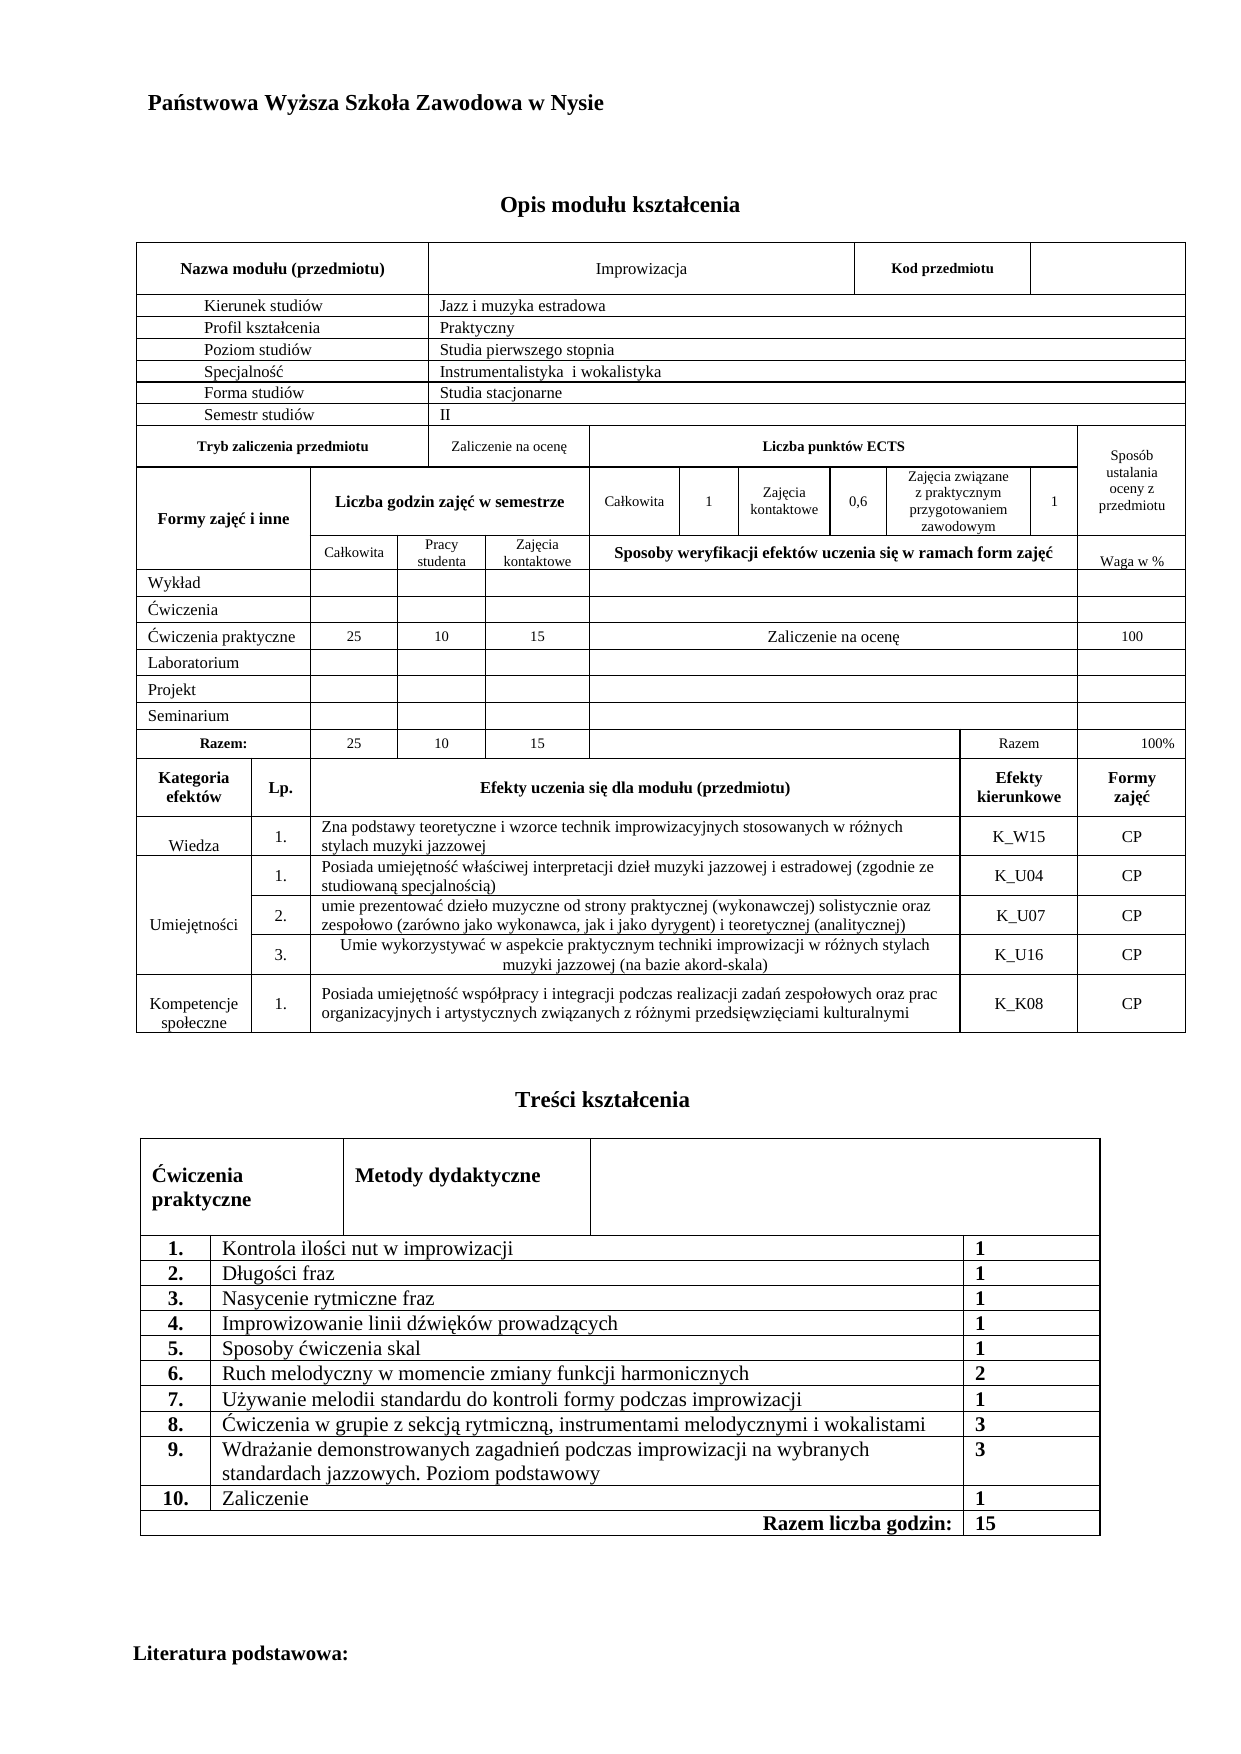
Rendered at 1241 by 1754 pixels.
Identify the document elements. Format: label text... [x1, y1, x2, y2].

table_cell Kontrola ilości nut w improwizacji [211, 1236, 963, 1260]
table_cell [590, 730, 959, 757]
table_cell [311, 597, 397, 622]
table_cell [398, 676, 485, 702]
table_cell Liczba punktów ECTS [590, 426, 1077, 466]
table_cell 1 [964, 1386, 1099, 1411]
table_cell 1. [252, 856, 310, 895]
table_header Ćwiczenia praktyczne [141, 1139, 343, 1235]
table_cell [311, 570, 397, 596]
table_cell [590, 597, 1077, 622]
table_cell Projekt [137, 676, 310, 702]
table_cell 3 [964, 1412, 1099, 1436]
table_cell 3. [141, 1286, 210, 1310]
table_cell 6. [141, 1361, 210, 1385]
table_cell Ćwiczenia [137, 597, 310, 622]
table_cell Ruch melodyczny w momencie zmiany funkcji harmonicznych [211, 1361, 963, 1385]
table_cell 0,6 [831, 468, 886, 534]
table_cell Jazz i muzyka estradowa [429, 295, 1185, 316]
table_cell Wykład [137, 570, 310, 596]
table_cell [486, 676, 589, 702]
table_cell 10. [141, 1486, 210, 1510]
table_cell Zajęcia związane z praktycznym przygotowaniem zawodowym [887, 468, 1030, 534]
table_cell CP [1078, 896, 1185, 934]
text Państwowa Wyższa Szkoła Zawodowa w Nysie [148, 89, 1092, 115]
table_cell Studia stacjonarne [429, 383, 1185, 403]
table_cell 100% [1078, 730, 1185, 757]
table_cell Kierunek studiów [137, 295, 428, 316]
table_cell Instrumentalistyka i wokalistyka [429, 361, 1185, 381]
text Opis modułu kształcenia [148, 191, 1092, 217]
table_cell [398, 597, 485, 622]
table_cell [1078, 570, 1185, 596]
table_cell Profil kształcenia [137, 317, 428, 338]
table_cell Lp. [252, 759, 310, 816]
table_cell Długości fraz [211, 1261, 963, 1285]
table_cell K_K08 [961, 975, 1077, 1032]
table_cell Ćwiczenia praktyczne [137, 623, 310, 649]
table_cell 3 [964, 1437, 1099, 1485]
table_cell 15 [964, 1511, 1099, 1535]
table_cell [486, 703, 589, 728]
table_cell Wiedza [137, 817, 251, 855]
table_cell Razem liczba godzin: [141, 1511, 963, 1535]
table_cell Sposoby ćwiczenia skal [211, 1336, 963, 1360]
table_cell Nasycenie rytmiczne fraz [211, 1286, 963, 1310]
table_cell [1078, 650, 1185, 675]
table_cell 1 [680, 468, 738, 534]
table_cell Posiada umiejętność właściwej interpretacji dzieł muzyki jazzowej i estradowej (zgodnie ze studiowaną specjalnością) [311, 856, 959, 895]
table_cell Zajęcia kontaktowe [739, 468, 829, 534]
table_cell 1 [964, 1311, 1099, 1335]
table_cell Zajęcia kontaktowe [486, 536, 589, 569]
table_cell CP [1078, 935, 1185, 973]
table_cell K_W15 [961, 817, 1077, 855]
text Literatura podstawowa: [133, 1641, 1092, 1665]
table_cell umie prezentować dzieło muzyczne od strony praktycznej (wykonawczej) solistycznie oraz zespołowo (zarówno jako wykonawca, jak i jako dyrygent) i teoretycznej (analitycznej) [311, 896, 959, 934]
table_cell Kompetencje społeczne [137, 975, 251, 1032]
table_cell Studia pierwszego stopnia [429, 339, 1185, 359]
table_header Metody dydaktyczne [344, 1139, 590, 1235]
table_cell 1 [1031, 468, 1077, 534]
table_cell 8. [141, 1412, 210, 1436]
text Treści kształcenia [148, 1086, 1092, 1112]
table_cell [398, 703, 485, 728]
table_cell [1078, 597, 1185, 622]
table_cell [1078, 703, 1185, 728]
table_cell 2 [964, 1361, 1099, 1385]
table_cell 15 [486, 623, 589, 649]
table_cell [590, 703, 1077, 728]
table_cell Liczba godzin zajęć w semestrze [311, 468, 589, 534]
table_cell Umie wykorzystywać w aspekcie praktycznym techniki improwizacji w różnych stylach muzyki jazzowej (na bazie akord-skala) [311, 935, 959, 973]
table_cell Praktyczny [429, 317, 1185, 338]
table_header Improwizacja [429, 243, 854, 294]
table_cell Pracy studenta [398, 536, 485, 569]
table_cell 9. [141, 1437, 210, 1485]
table_cell Laboratorium [137, 650, 310, 675]
table_header [1031, 243, 1185, 294]
table_cell Forma studiów [137, 383, 428, 403]
table_cell Zaliczenie [211, 1486, 963, 1510]
table_cell [486, 650, 589, 675]
table_cell 1. [252, 975, 310, 1032]
table_cell 15 [486, 730, 589, 757]
table_cell Specjalność [137, 361, 428, 381]
table_cell Kategoria efektów [137, 759, 251, 816]
table_cell CP [1078, 856, 1185, 895]
table_header Nazwa modułu (przedmiotu) [137, 243, 428, 294]
table_cell [1078, 676, 1185, 702]
table_cell 3. [252, 935, 310, 973]
table_cell [311, 650, 397, 675]
table_cell [398, 570, 485, 596]
table_cell Używanie melodii standardu do kontroli formy podczas improwizacji [211, 1386, 963, 1411]
table_cell 1. [141, 1236, 210, 1260]
table_cell [398, 650, 485, 675]
table_cell Efekty uczenia się dla modułu (przedmiotu) [311, 759, 959, 816]
table_cell Całkowita [590, 468, 679, 534]
table_header [591, 1139, 1099, 1235]
table_cell Efekty kierunkowe [961, 759, 1077, 816]
table_cell 10 [398, 623, 485, 649]
table_cell Zaliczenie na ocenę [429, 426, 589, 466]
table_cell 2. [141, 1261, 210, 1285]
table_cell 25 [311, 623, 397, 649]
table_cell Improwizowanie linii dźwięków prowadzących [211, 1311, 963, 1335]
table_cell 1 [964, 1261, 1099, 1285]
table_cell 1 [964, 1286, 1099, 1310]
table_cell 10 [398, 730, 485, 757]
table_cell 100 [1078, 623, 1185, 649]
table_cell 1. [252, 817, 310, 855]
table_cell Sposób ustalania oceny z przedmiotu [1078, 426, 1185, 534]
table_cell CP [1078, 975, 1185, 1032]
table_cell 25 [311, 730, 397, 757]
table_cell K_U07 [961, 896, 1077, 934]
table_cell Razem [961, 730, 1077, 757]
table_cell Posiada umiejętność współpracy i integracji podczas realizacji zadań zespołowych oraz prac organizacyjnych i artystycznych związanych z różnymi przedsięwzięciami kulturalnymi [311, 975, 959, 1032]
table_cell [311, 676, 397, 702]
table_cell [311, 703, 397, 728]
table_cell 7. [141, 1386, 210, 1411]
table_cell K_U16 [961, 935, 1077, 973]
table_cell [486, 570, 589, 596]
table_cell 2. [252, 896, 310, 934]
table_cell Seminarium [137, 703, 310, 728]
table_cell 4. [141, 1311, 210, 1335]
table_cell [590, 570, 1077, 596]
table_cell [486, 597, 589, 622]
table_cell Tryb zaliczenia przedmiotu [137, 426, 428, 466]
table_cell Ćwiczenia w grupie z sekcją rytmiczną, instrumentami melodycznymi i wokalistami [211, 1412, 963, 1436]
table_cell Zaliczenie na ocenę [590, 623, 1077, 649]
table_cell 5. [141, 1336, 210, 1360]
table_cell Waga w % [1078, 536, 1185, 569]
table_cell 1 [964, 1336, 1099, 1360]
table_cell Umiejętności [137, 856, 251, 973]
table_cell Wdrażanie demonstrowanych zagadnień podczas improwizacji na wybranych standardach jazzowych. Poziom podstawowy [211, 1437, 963, 1485]
table_cell CP [1078, 817, 1185, 855]
table_cell Semestr studiów [137, 404, 428, 425]
table_cell II [429, 404, 1185, 425]
table_header Kod przedmiotu [855, 243, 1030, 294]
table_cell Formy zajęć [1078, 759, 1185, 816]
table_cell [590, 650, 1077, 675]
table_cell Poziom studiów [137, 339, 428, 359]
table_cell Zna podstawy teoretyczne i wzorce technik improwizacyjnych stosowanych w różnych stylach muzyki jazzowej [311, 817, 959, 855]
table_cell K_U04 [961, 856, 1077, 895]
table_cell Całkowita [311, 536, 397, 569]
table_cell Formy zajęć i inne [137, 468, 310, 569]
table_cell 1 [964, 1486, 1099, 1510]
table_cell 1 [964, 1236, 1099, 1260]
table_cell Razem: [137, 730, 310, 757]
table_cell Sposoby weryfikacji efektów uczenia się w ramach form zajęć [590, 536, 1077, 569]
table_cell [590, 676, 1077, 702]
